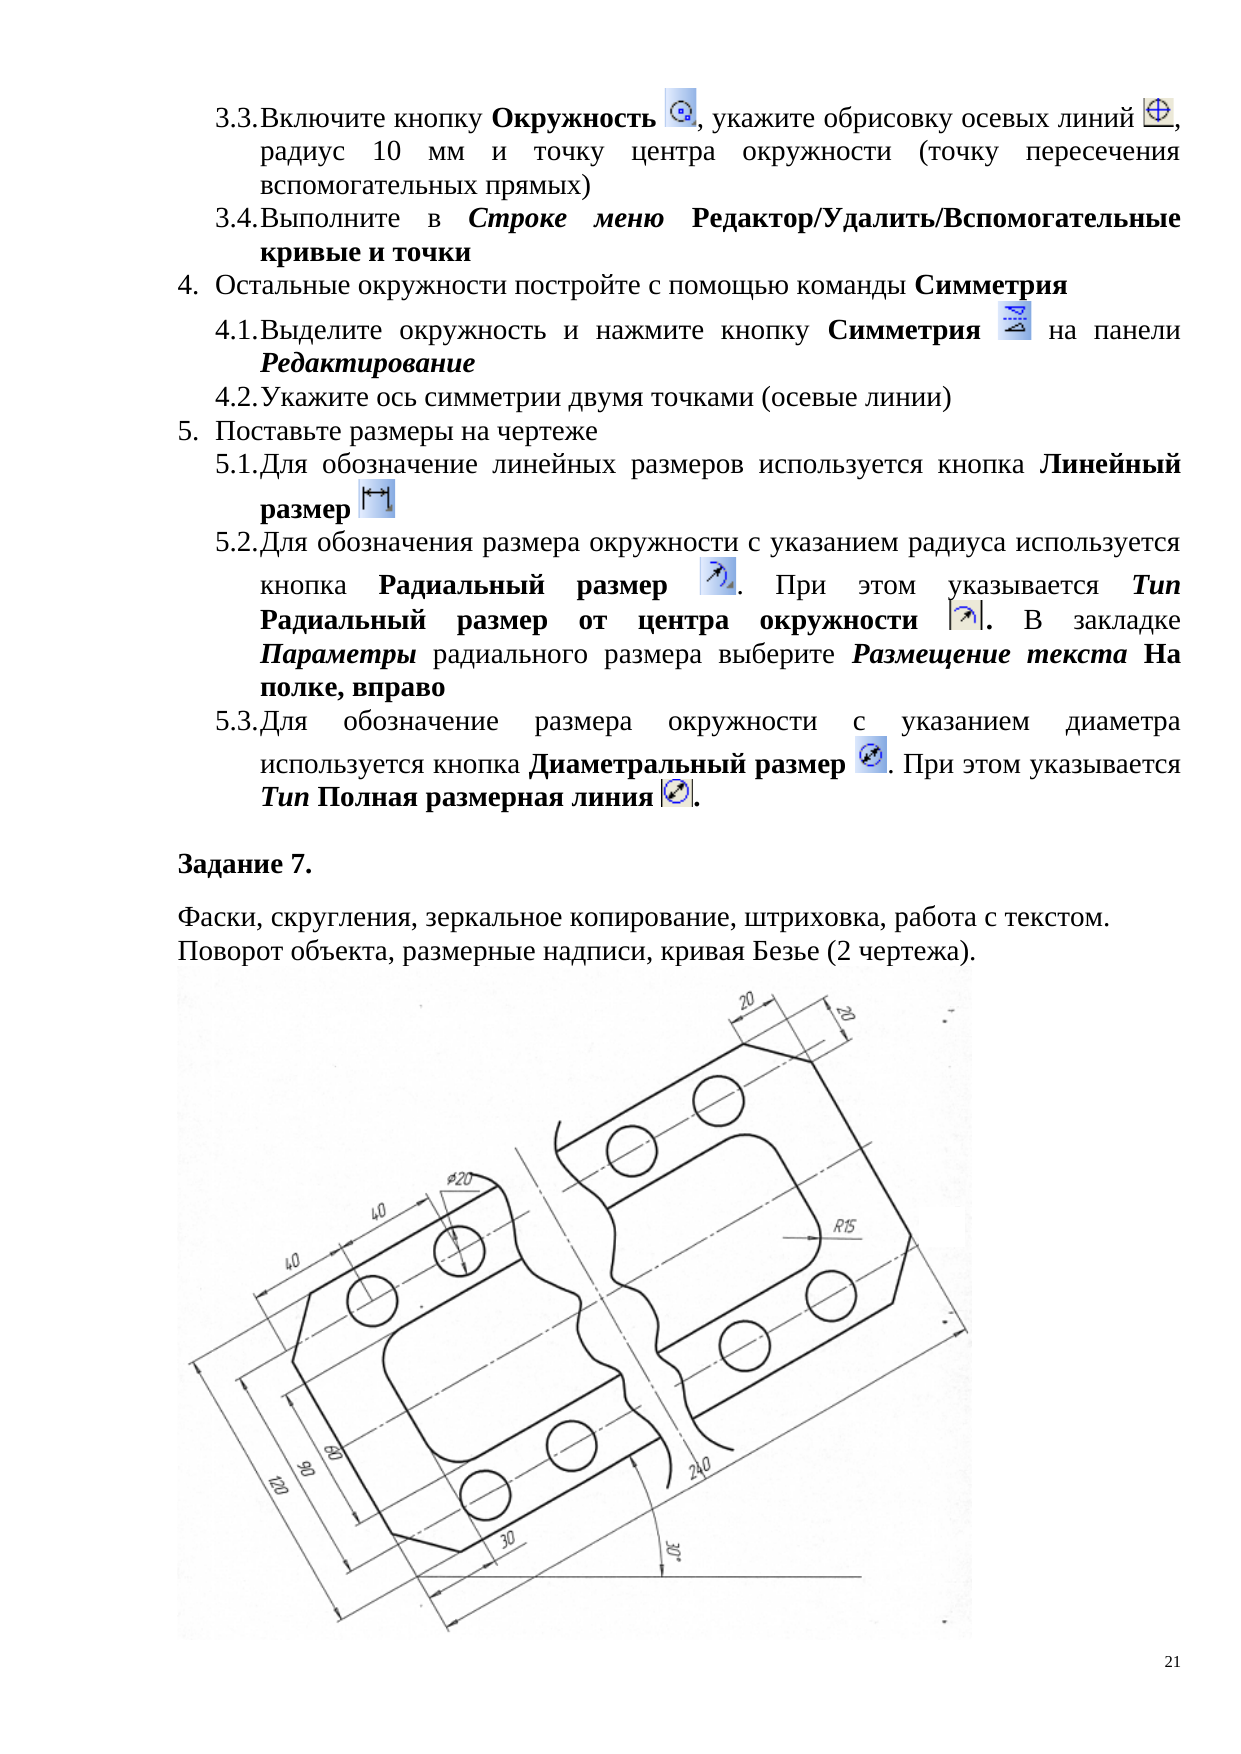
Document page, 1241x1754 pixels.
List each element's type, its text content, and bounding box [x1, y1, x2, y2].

picture [948, 600, 986, 630]
picture [855, 736, 887, 773]
list Включите кнопку Окружность , укажите обрисовку осевых линий , радиус и точку центра окружности (точку пересечения вспомогательных прямых) [215, 89, 1181, 200]
picture [997, 301, 1032, 340]
list Выполните в Строке меню Редактор/Удалить/Вспомогательные кривые и точки [215, 200, 1181, 267]
picture [661, 779, 693, 807]
picture [177, 966, 972, 1640]
list Для обозначения размера окружности с указанием радиуса используется кнопка Радиальный размер . При этом указывается Тип Радиальный размер от центра окружности . В закладке Параметры радиального размера выберите Размещение текста На полке, вправо [215, 524, 1181, 703]
list Поставьте размеры на чертеже [177, 413, 1181, 446]
list Укажите ось симметрии двумя точками (осевые линии) [215, 379, 1181, 413]
list Остальные окружности постройте с помощью команды Симметрия [177, 267, 1181, 301]
list Для обозначение линейных размеров используется кнопка Линейный размер [215, 446, 1181, 524]
text Поворот объекта, размерные надписи, кривая Безье (2 чертежа). [177, 933, 1181, 966]
list Выделите окружность и нажмите кнопку Симметрия на панели Редактирование [215, 301, 1181, 379]
picture [358, 479, 396, 518]
text Фаски, скругления, зеркальное копирование, штриховка, работа с текстом. [177, 899, 1181, 933]
list Для обозначение размера окружности с указанием диаметра используется кнопка Диаметральный размер . При этом указывается Тип Полная размерная линия . [215, 703, 1181, 813]
picture [664, 88, 697, 127]
picture [1143, 98, 1174, 127]
text Задание 7. [177, 846, 1181, 880]
picture [699, 557, 737, 595]
